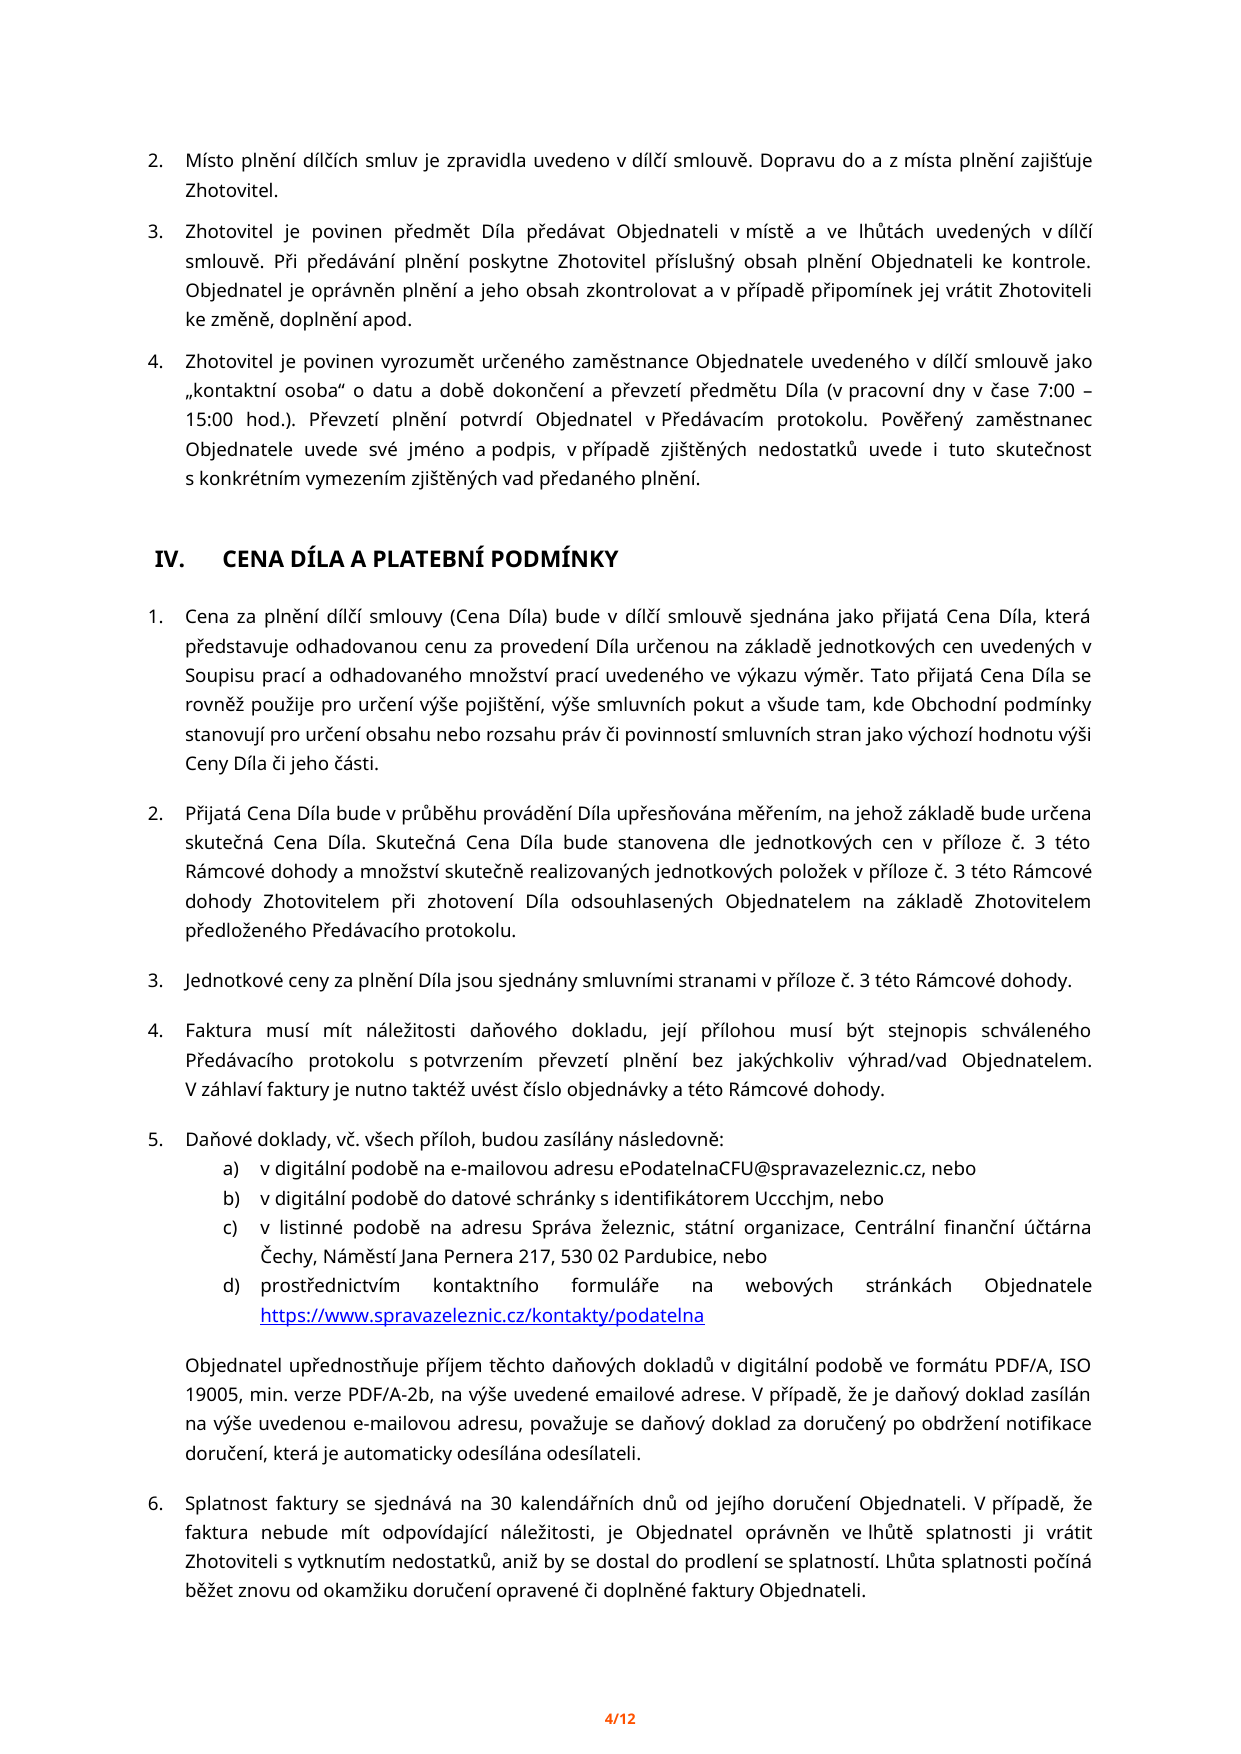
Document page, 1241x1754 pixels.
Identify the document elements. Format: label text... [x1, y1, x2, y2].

list CENA DÍLA A PLATEBNÍ PODMÍNKY [185, 543, 1093, 574]
list prostřednictvím kontaktního formuláře na webových stránkách Objednatele https://www.spravazeleznic.cz/kontakty/podatelna [223, 1273, 1093, 1327]
text Zhotovitel je povinen vyrozumět určeného zaměstnance Objednatele uvedeného v dílčí smlouvě jako „kontaktní osoba“ o datu a době dokončení a převzetí předmětu Díla (v pracovní dny v čase 7:00 – 15:00 hod.). Převzetí plnění potvrdí Objednatel v Předávacím protokolu. Pověřený zaměstnanec Objednatele uvede své jméno a podpis, v případě zjištěných nedostatků uvede i tuto skutečnost s konkrétním vymezením zjištěných vad předaného plnění. [148, 348, 1093, 491]
list Faktura musí mít náležitosti daňového dokladu, její přílohou musí být stejnopis schváleného Předávacího protokolu s potvrzením převzetí plnění bez jakýchkoliv výhrad/vad Objednatelem. V záhlaví faktury je nutno taktéž uvést číslo objednávky a této Rámcové dohody. [148, 1018, 1093, 1102]
list v listinné podobě na adresu Správa železnic, státní organizace, Centrální finanční účtárna Čechy, Náměstí Jana Pernera 217, 530 02 Pardubice, nebo [223, 1214, 1093, 1269]
list Daňové doklady, vč. všech příloh, budou zasílány následovně: [148, 1126, 1093, 1152]
list Splatnost faktury se sjednává na 30 kalendářních dnů od jejího doručení Objednateli. V případě, že faktura nebude mít odpovídající náležitosti, je Objednatel oprávněn ve lhůtě splatnosti ji vrátit Zhotoviteli s vytknutím nedostatků, aniž by se dostal do prodlení se splatností. Lhůta splatnosti počíná běžet znovu od okamžiku doručení opravené či doplněné faktury Objednateli. [148, 1490, 1093, 1603]
list v digitální podobě do datové schránky s identifikátorem Uccchjm, nebo [223, 1185, 1093, 1210]
text Objednatel upřednostňuje příjem těchto daňových dokladů v digitální podobě ve formátu PDF/A, ISO 19005, min. verze PDF/A-2b, na výše uvedené emailové adrese. V případě, že je daňový doklad zasílán na výše uvedenou e-mailovou adresu, považuje se daňový doklad za doručený po obdržení notifikace doručení, která je automaticky odesílána odesílateli. [185, 1352, 1093, 1465]
list Přijatá Cena Díla bude v průběhu provádění Díla upřesňována měřením, na jehož základě bude určena skutečná Cena Díla. Skutečná Cena Díla bude stanovena dle jednotkových cen v příloze č. 3 této Rámcové dohody a množství skutečně realizovaných jednotkových položek v příloze č. 3 této Rámcové dohody Zhotovitelem při zhotovení Díla odsouhlasených Objednatelem na základě Zhotovitelem předloženého Předávacího protokolu. [148, 800, 1093, 943]
text Místo plnění dílčích smluv je zpravidla uvedeno v dílčí smlouvě. Dopravu do a z místa plnění zajišťuje Zhotovitel. [148, 148, 1093, 202]
list v digitální podobě na e-mailovou adresu ePodatelnaCFU@spravazeleznic.cz, nebo [223, 1156, 1093, 1181]
list Jednotkové ceny za plnění Díla jsou sjednány smluvními stranami v příloze č. 3 této Rámcové dohody. [148, 967, 1093, 993]
list Cena za plnění dílčí smlouvy (Cena Díla) bude v dílčí smlouvě sjednána jako přijatá Cena Díla, která představuje odhadovanou cenu za provedení Díla určenou na základě jednotkových cen uvedených v Soupisu prací a odhadovaného množství prací uvedeného ve výkazu výměr. Tato přijatá Cena Díla se rovněž použije pro určení výše pojištění, výše smluvních pokut a všude tam, kde Obchodní podmínky stanovují pro určení obsahu nebo rozsahu práv či povinností smluvních stran jako výchozí hodnotu výši Ceny Díla či jeho části. [148, 604, 1093, 776]
text Zhotovitel je povinen předmět Díla předávat Objednateli v místě a ve lhůtách uvedených v dílčí smlouvě. Při předávání plnění poskytne Zhotovitel příslušný obsah plnění Objednateli ke kontrole. Objednatel je oprávněn plnění a jeho obsah zkontrolovat a v případě připomínek jej vrátit Zhotoviteli ke změně, doplnění apod. [148, 219, 1093, 332]
